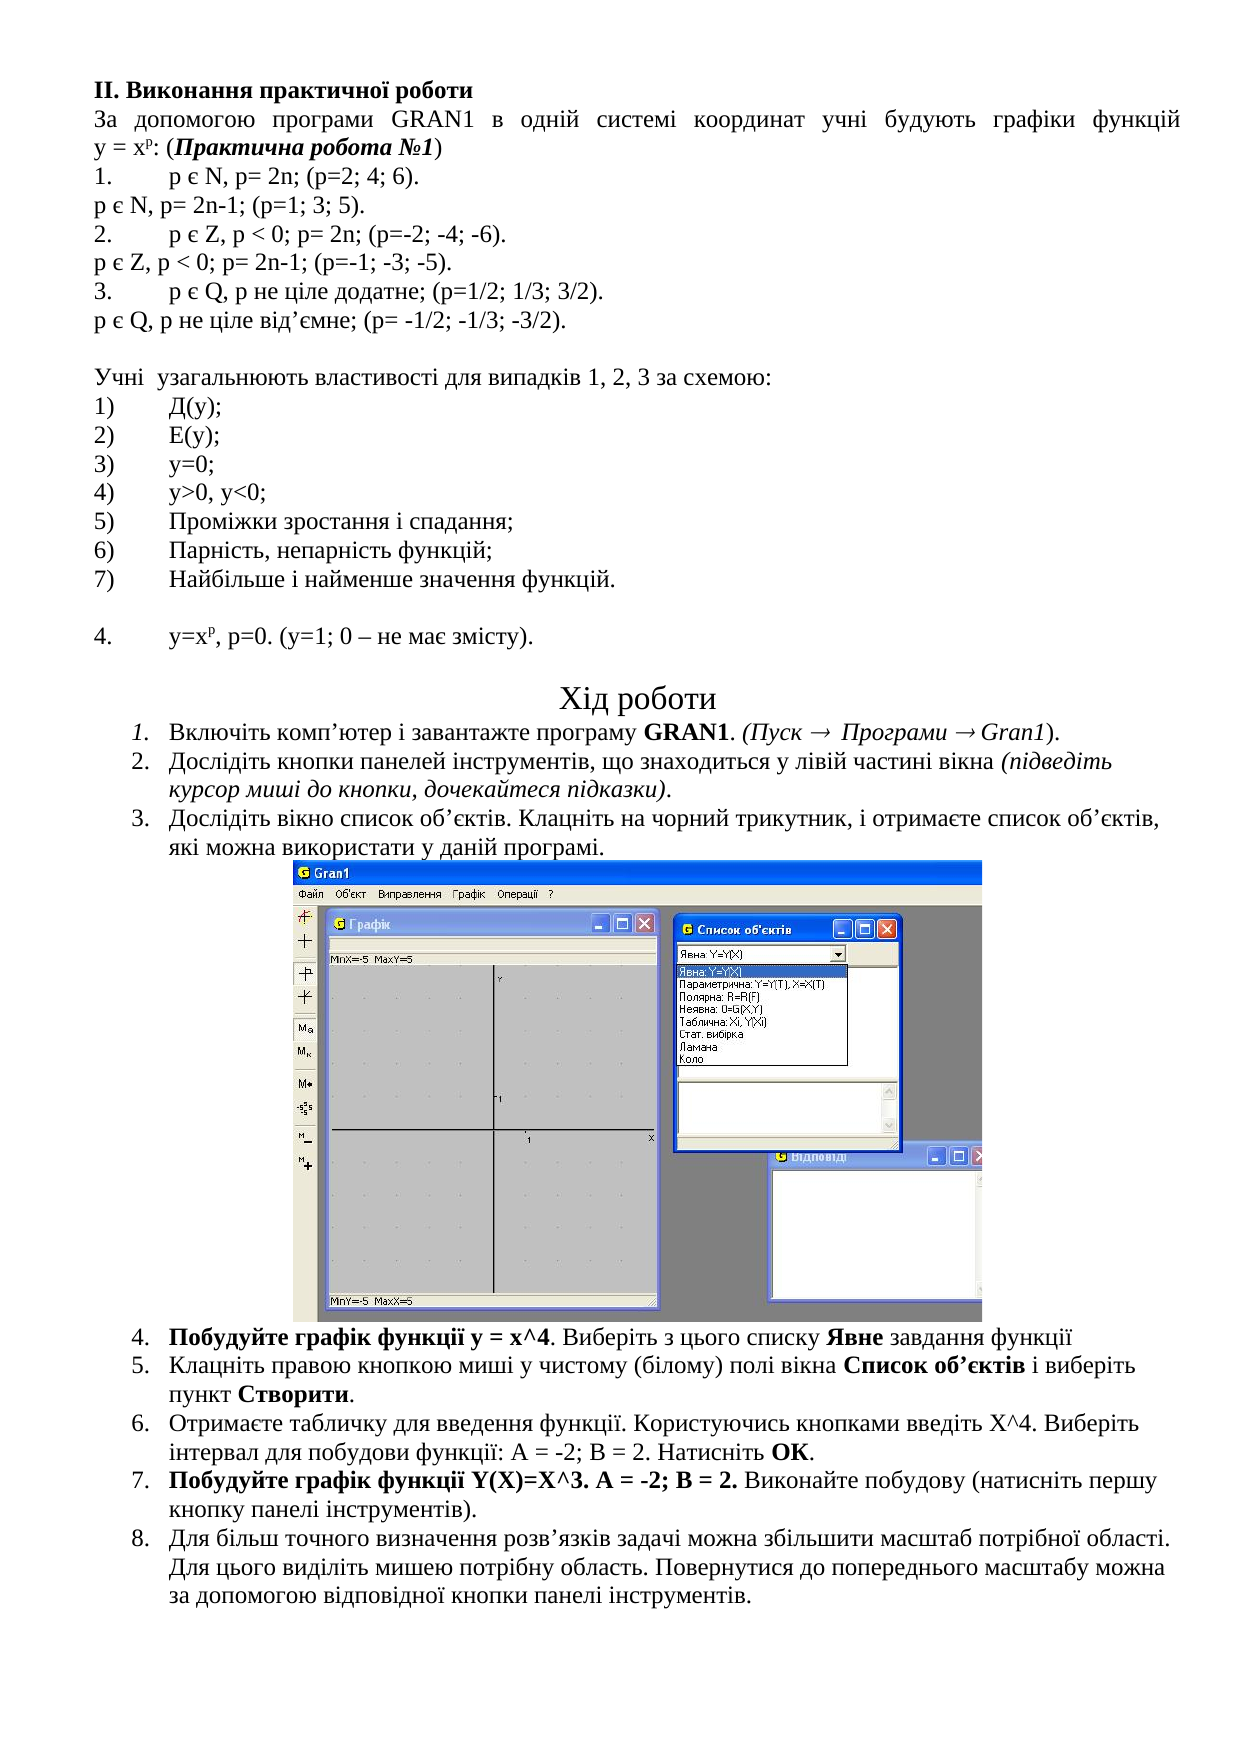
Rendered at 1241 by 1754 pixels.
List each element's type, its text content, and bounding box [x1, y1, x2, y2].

list Побудуйте графік функції у = х^4. Виберіть з цього списку Явне завдання функції [131, 1322, 1181, 1350]
list Проміжки зростання і спадання; [94, 506, 1181, 535]
text Учні узагальнюють властивості для випадків 1, 2, 3 за схемою: [94, 362, 1181, 391]
text р є N, р= 2n-1; (р=1; 3; 5). [94, 190, 1181, 219]
list Дослідіть кнопки панелей інструментів, що знаходиться у лівій частині вікна (підведіть курсор миші до кнопки, дочекайтеся підказки). [131, 746, 1181, 803]
text Хід роботи [94, 679, 1181, 717]
text За допомогою програми GRAN1 в одній системі координат учні будують графіки функцій у = xp: (Практична робота №1) [94, 104, 1181, 161]
list Дослідіть вікно список об’єктів. Клацніть на чорний трикутник, і отримаєте список об’єктів, які можна використати у даній програмі. [131, 803, 1181, 861]
list у=0; [94, 449, 1181, 477]
list Побудуйте графік функції Y(X)=X^3. А = -2; В = 2. Виконайте побудову (натисніть першу кнопку панелі інструментів). [131, 1465, 1181, 1523]
list р є Z, р < 0; р= 2n; (р=-2; -4; -6). [94, 219, 1181, 247]
text р є Q, р не ціле від’ємне; (р= -1/2; -1/3; -3/2). [94, 305, 1181, 334]
list Для більш точного визначення розв’язків задачі можна збільшити масштаб потрібної області. Для цього виділіть мишею потрібну область. Повернутися до попереднього масштабу можна за допомогою відповідної кнопки панелі інструментів. [131, 1523, 1181, 1609]
list р є Q, р не ціле додатне; (р=1/2; 1/3; 3/2). [94, 276, 1181, 305]
list Е(у); [94, 420, 1181, 449]
list Включіть комп’ютер і завантажте програму GRAN1. (Пуск Програми Gran1). [131, 717, 1181, 746]
list Найбільше і найменше значення функцій. [94, 564, 1181, 592]
text ІІ. Виконання практичної роботи [94, 75, 1181, 104]
text р є Z, р < 0; р= 2n-1; (р=-1; -3; -5). [94, 247, 1181, 276]
list Отримаєте табличку для введення функції. Користуючись кнопками введіть Х^4. Виберіть інтервал для побудови функції: А = -2; В = 2. Натисніть ОК. [131, 1408, 1181, 1465]
picture [293, 860, 983, 1322]
list у=хр, р=0. (у=1; 0 – не має змісту). [94, 621, 1181, 650]
list Клацніть правою кнопкою миші у чистому (білому) полі вікна Список об’єктів і виберіть пункт Створити. [131, 1350, 1181, 1408]
list р є N, р= 2n; (р=2; 4; 6). [94, 161, 1181, 190]
list Д(у); [94, 391, 1181, 420]
list Парність, непарність функцій; [94, 535, 1181, 564]
list у>0, y<0; [94, 477, 1181, 506]
